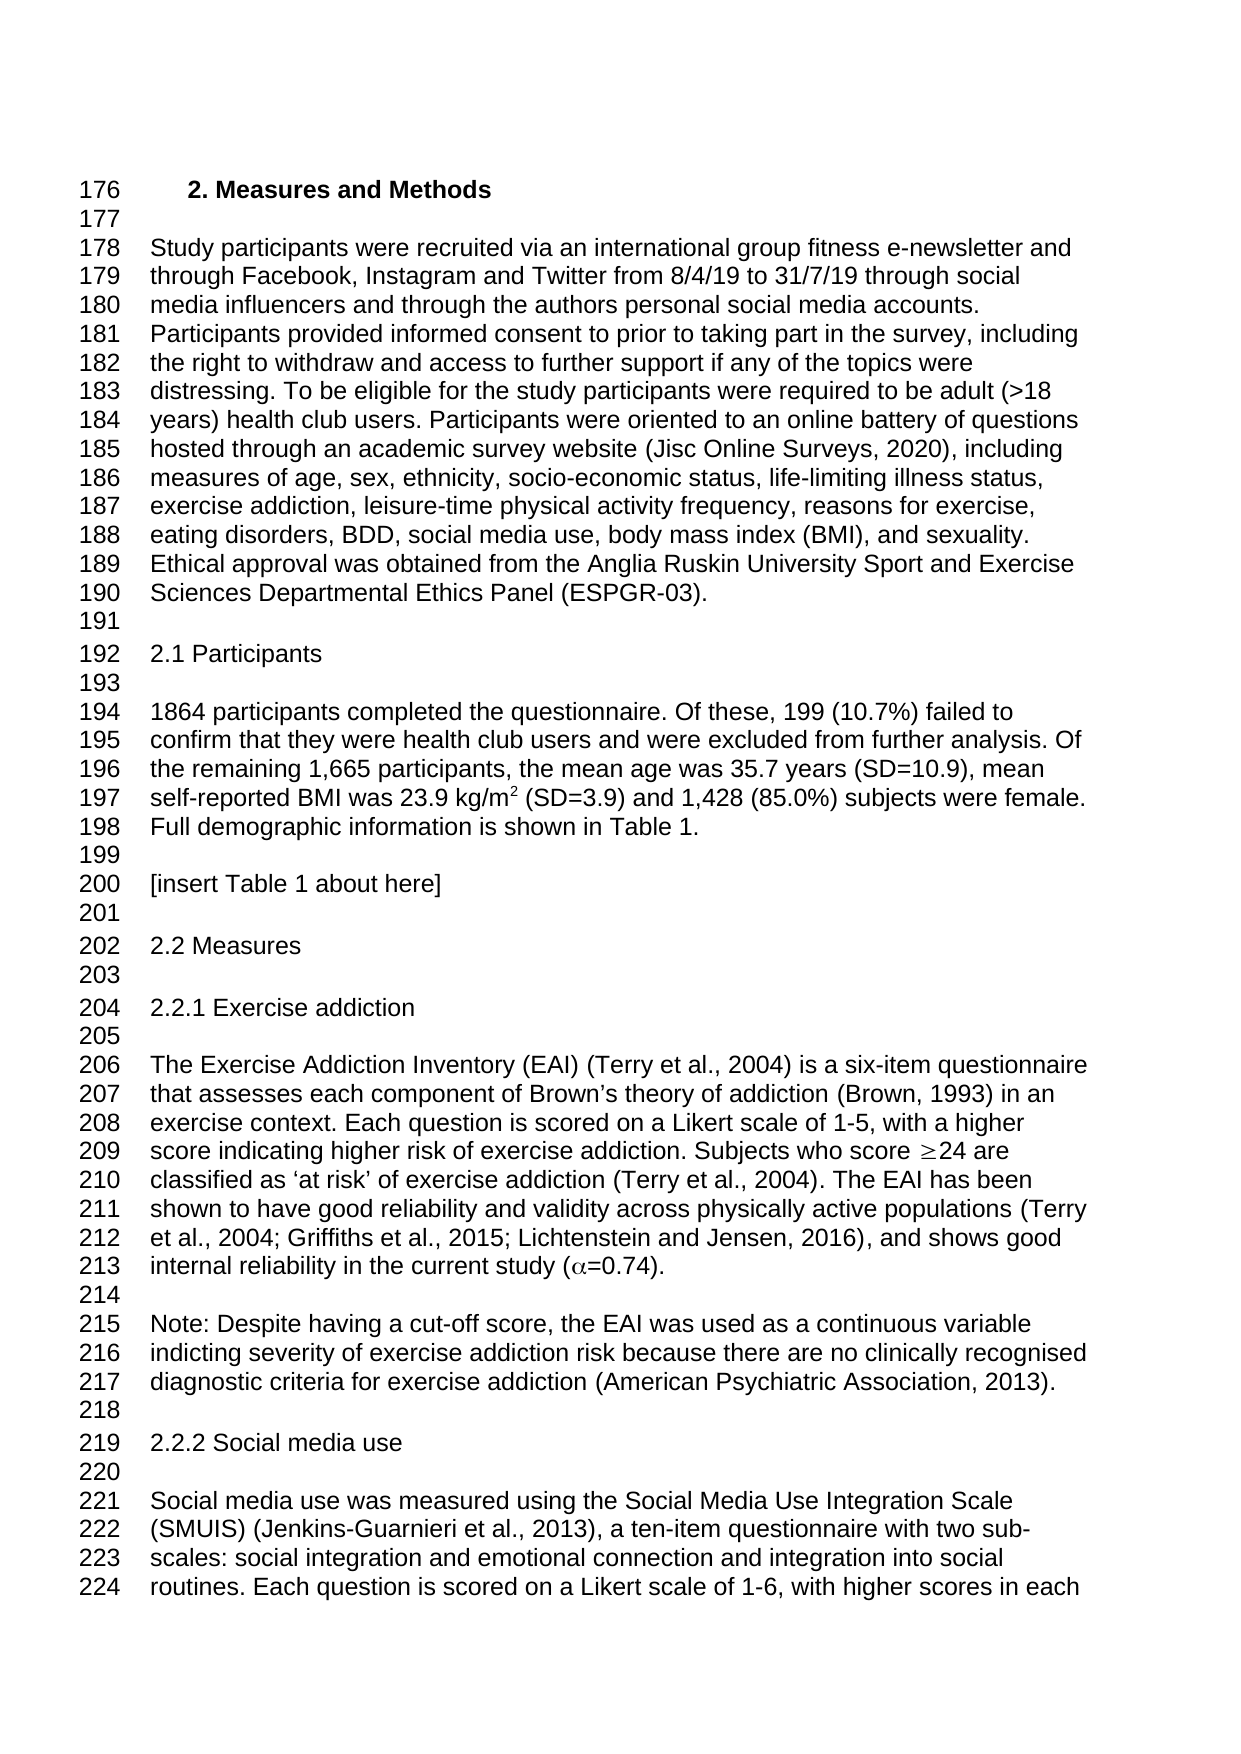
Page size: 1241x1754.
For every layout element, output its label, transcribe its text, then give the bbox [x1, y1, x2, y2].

text Note: Despite having a cut-off score, the EAI was used as a continuous variable indicting severity of exercise addiction risk because there are no clinically recognised diagnostic criteria for exercise addiction (American Psychiatric Association, 2013). [150, 1309, 1090, 1395]
subtitle 2.1 Participants [150, 639, 1090, 668]
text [150, 1486, 1090, 1601]
subtitle 2.2.2 Social media use [150, 1428, 1090, 1457]
text Study participants were recruited via an international group fitness e-newsletter and through Facebook, Instagram and Twitter from 8/4/19 to 31/7/19 through social media influencers and through the authors personal social media accounts. Participants provided informed consent to prior to taking part in the survey, including the right to withdraw and access to further support if any of the topics were distressing. To be eligible for the study participants were required to be adult (>18 years) health club users. Participants were oriented to an online battery of questions hosted through an academic survey website (Jisc Online Surveys, 2020), including measures of age, sex, ethnicity, socio-economic status, life-limiting illness status, exercise addiction, leisure-time physical activity frequency, reasons for exercise, eating disorders, BDD, social media use, body mass index (BMI), and sexuality. Ethical approval was obtained from the Anglia Ruskin University Sport and Exercise Sciences Departmental Ethics Panel (ESPGR-03). [150, 232, 1090, 606]
subtitle 2.2 Measures [150, 931, 1090, 959]
subtitle 2.2.1 Exercise addiction [150, 992, 1090, 1021]
subtitle 2. Measures and Methods [187, 175, 1090, 204]
text [insert Table 1 about here] [150, 869, 1090, 898]
text The Exercise Addiction Inventory (EAI) (Terry et al., 2004) is a six-item questionnaire that assesses each component of Brown’s theory of addiction (Brown, 1993) in an exercise context. Each question is scored on a Likert scale of 1-5, with a higher score indicating higher risk of exercise addiction. Subjects who score 24 are classified as ‘at risk’ of exercise addiction (Terry et al., 2004). The EAI has been shown to have good reliability and validity across physically active populations (Terry et al., 2004; Griffiths et al., 2015; Lichtenstein and Jensen, 2016), and shows good internal reliability in the current study (=0.74). [150, 1050, 1090, 1280]
text 1864 participants completed the questionnaire. Of these, 199 (10.7%) failed to confirm that they were health club users and were excluded from further analysis. Of the remaining 1,665 participants, the mean age was 35.7 years (SD=10.9), mean self-reported BMI was 23.9 kg/m2 (SD=3.9) and 1,428 (85.0%) subjects were female. Full demographic information is shown in Table 1. [150, 697, 1090, 840]
